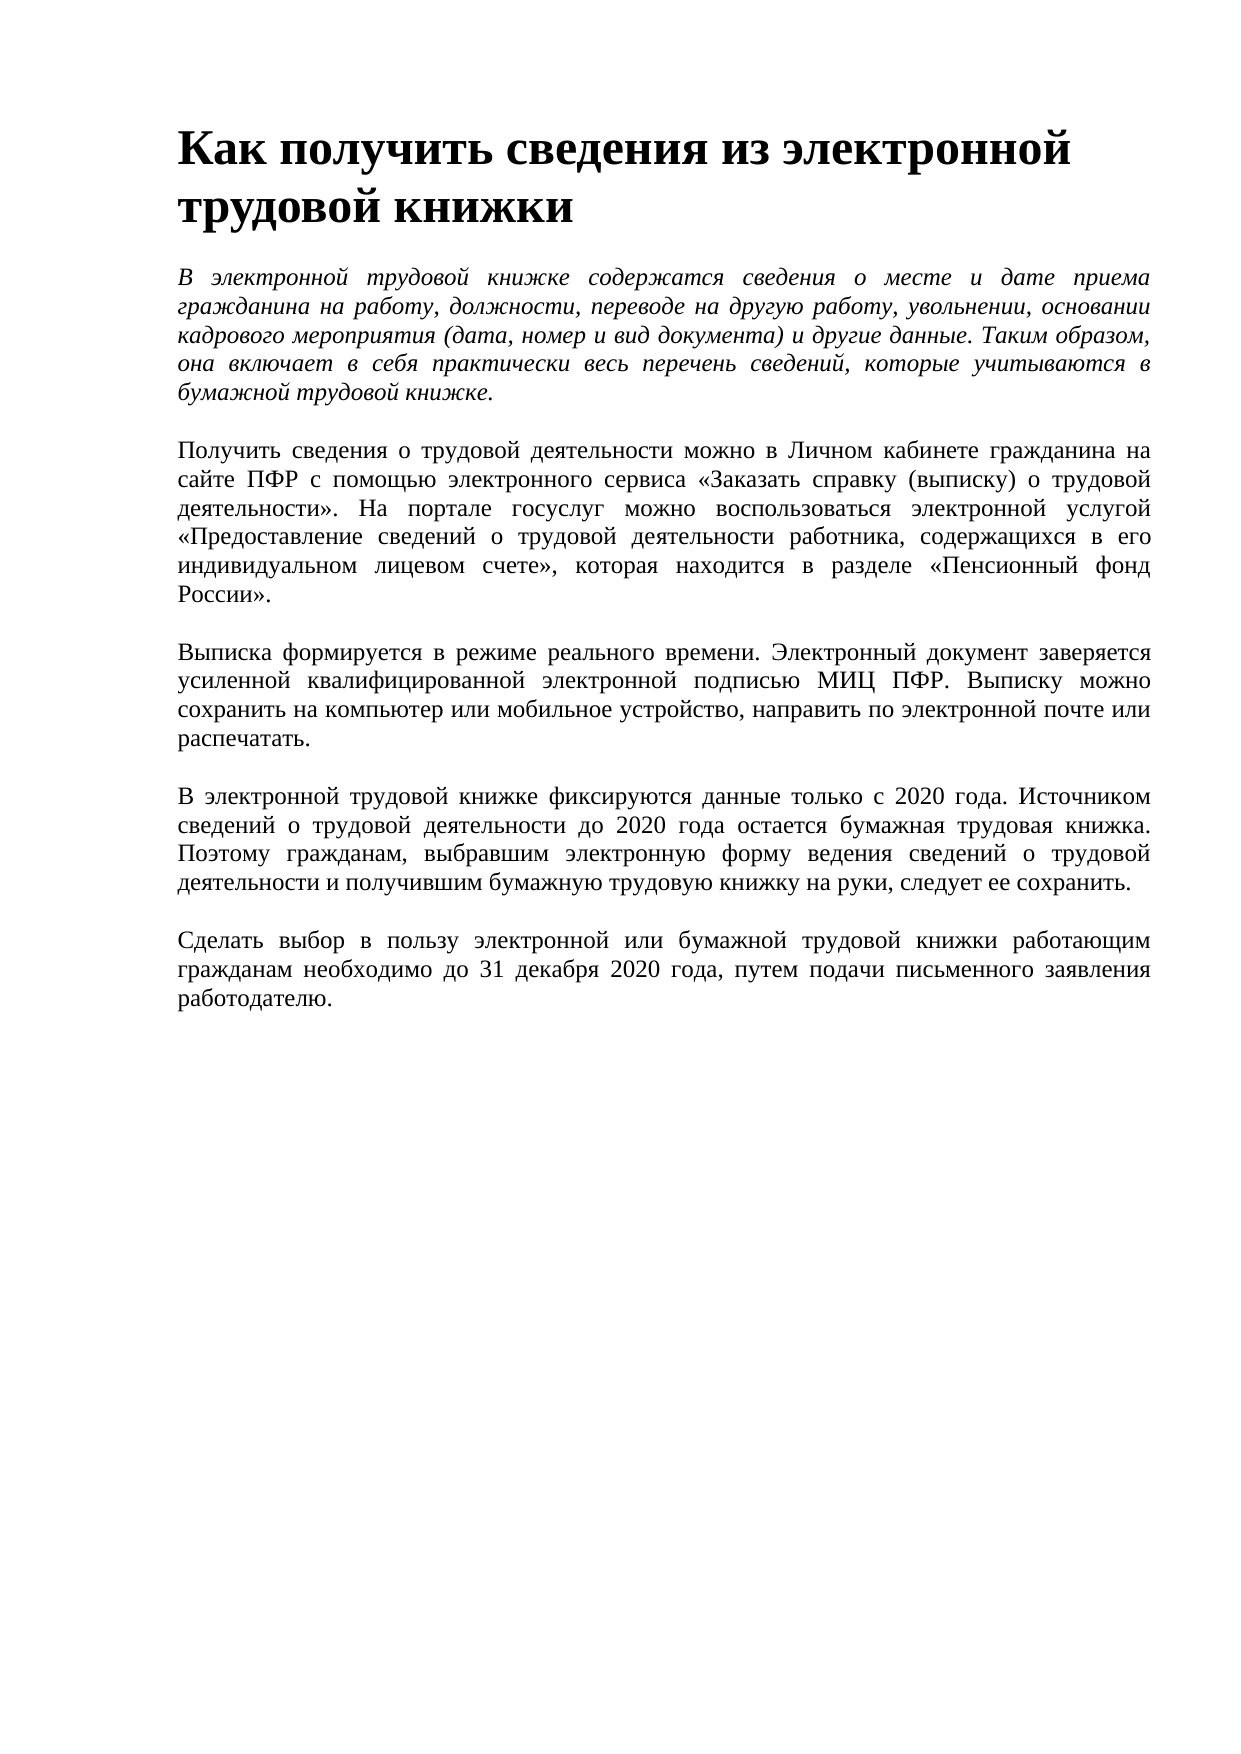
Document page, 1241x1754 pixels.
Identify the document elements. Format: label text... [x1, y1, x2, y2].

text В электронной трудовой книжке фиксируются данные только с 2020 года. Источником сведений о трудовой деятельности до 2020 года остается бумажная трудовая книжка. Поэтому гражданам, выбравшим электронную форму ведения сведений о трудовой деятельности и получившим бумажную трудовую книжку на руки, следует ее сохранить. [177, 781, 1152, 896]
text Получить сведения о трудовой деятельности можно в Личном кабинете гражданина на сайте ПФР с помощью электронного сервиса «Заказать справку (выписку) о трудовой деятельности». На портале госуслуг можно воспользоваться электронной услугой «Предоставление сведений о трудовой деятельности работника, содержащихся в его индивидуальном лицевом счете», которая находится в разделе «Пенсионный фонд России». [177, 435, 1152, 608]
text В электронной трудовой книжке содержатся сведения о месте и дате приема гражданина на работу, должности, переводе на другую работу, увольнении, основании кадрового мероприятия (дата, номер и вид документа) и другие данные. Таким образом, она включает в себя практически весь перечень сведений, которые учитываются в бумажной трудовой книжке. [177, 262, 1152, 406]
text Как получить сведения из электронной трудовой книжки [177, 118, 1152, 233]
text Выписка формируется в режиме реального времени. Электронный документ заверяется усиленной квалифицированной электронной подписью МИЦ ПФР. Выписку можно сохранить на компьютер или мобильное устройство, направить по электронной почте или распечатать. [177, 637, 1152, 752]
text Сделать выбор в пользу электронной или бумажной трудовой книжки работающим гражданам необходимо до 31 декабря 2020 года, путем подачи письменного заявления работодателю. [177, 925, 1152, 1011]
